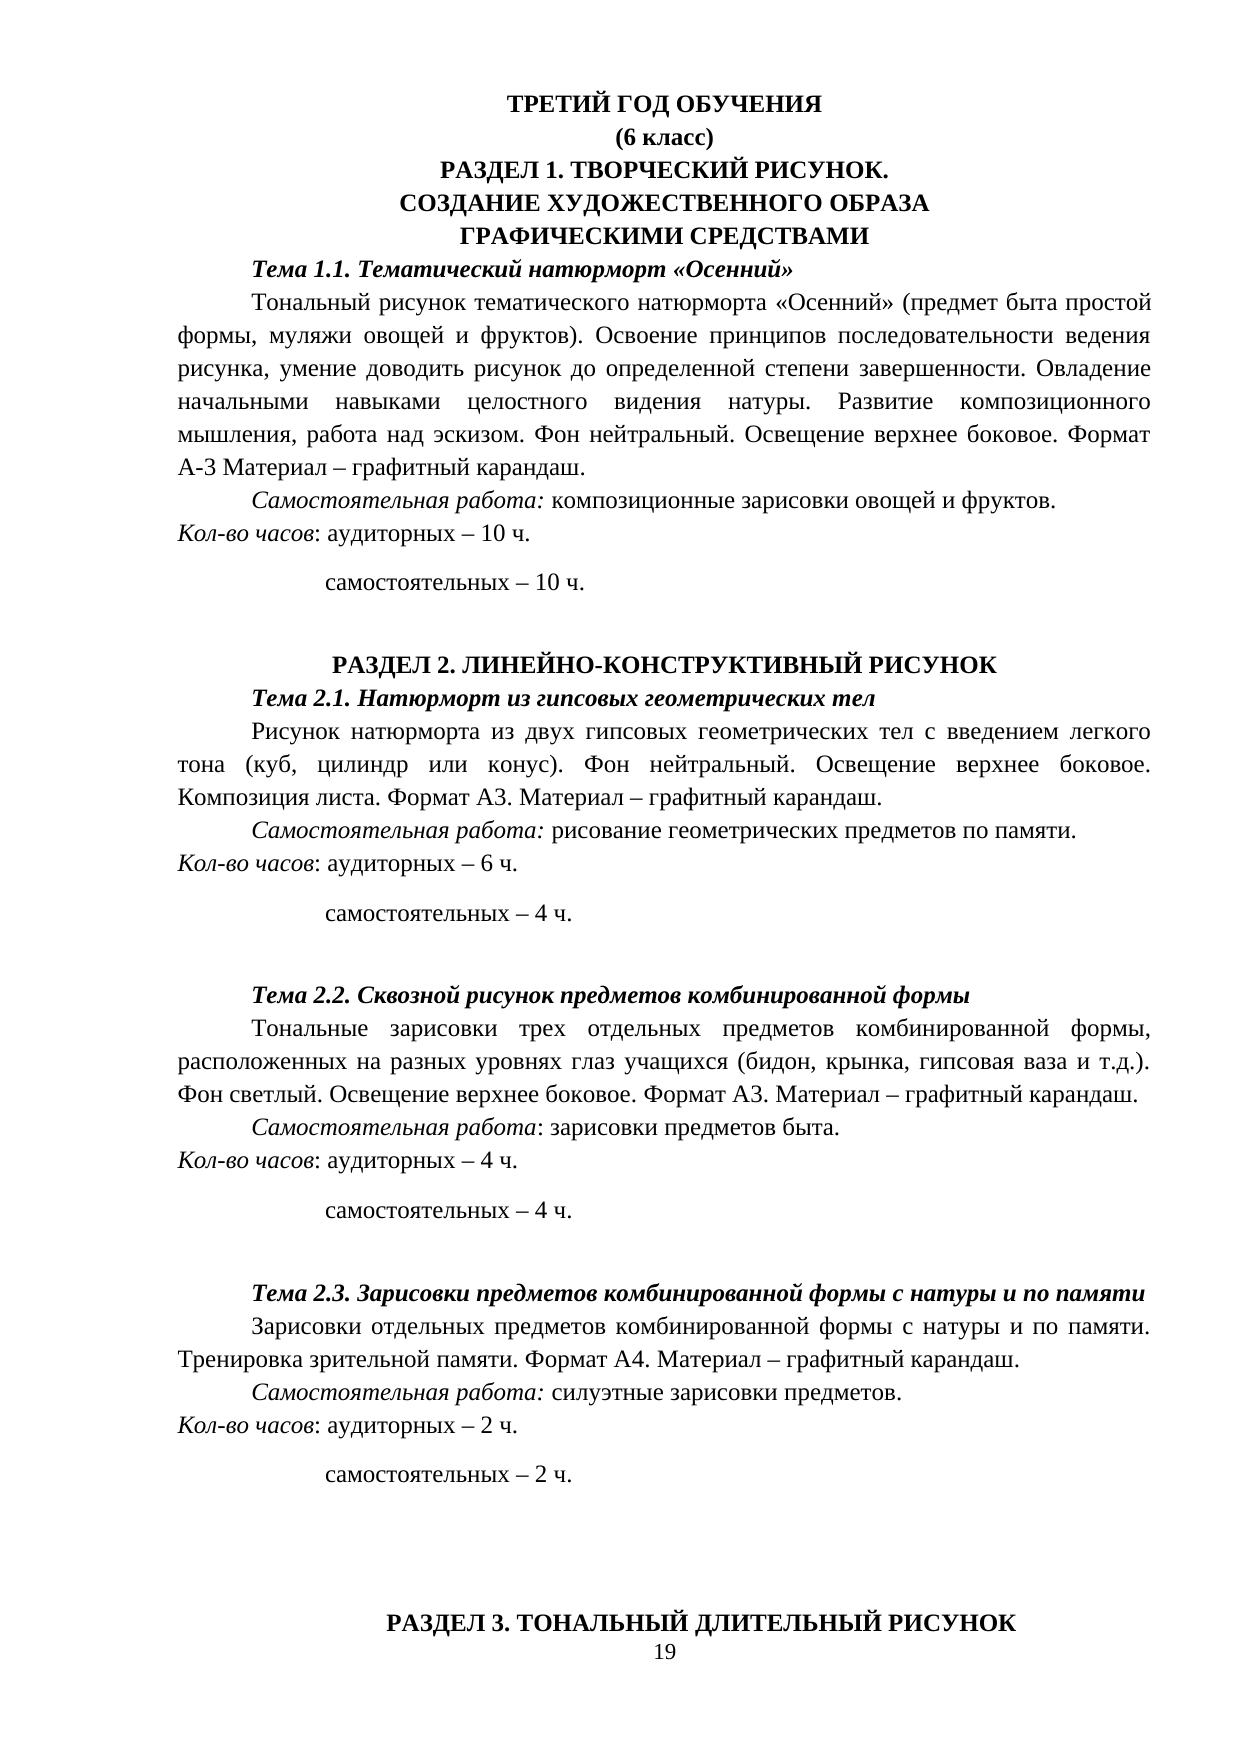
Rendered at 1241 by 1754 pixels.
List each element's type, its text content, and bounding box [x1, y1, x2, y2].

text Рисунок натюрморта из двух гипсовых геометрических тел с введением легкого тона (куб, цилиндр или конус). Фон нейтральный. Освещение верхнее боковое. Композиция листа. Формат А3. Материал – графитный карандаш. [177, 716, 1152, 811]
text РАЗДЕЛ 2. ЛИНЕЙНО-КОНСТРУКТИВНЫЙ РИСУНОК [177, 650, 1152, 679]
text Самостоятельная работа: силуэтные зарисовки предметов. [177, 1377, 1152, 1406]
text СОЗДАНИЕ ХУДОЖЕСТВЕННОГО ОБРАЗА [177, 188, 1152, 216]
text Тональные зарисовки трех отдельных предметов комбинированной формы, расположенных на разных уровнях глаз учащихся (бидон, крынка, гипсовая ваза и т.д.). Фон светлый. Освещение верхнее боковое. Формат А3. Материал – графитный карандаш. [177, 1013, 1152, 1108]
text Тема 2.2. Сквозной рисунок предметов комбинированной формы [177, 980, 1152, 1009]
text самостоятельных – 4 ч. [177, 898, 1152, 927]
text Тема 2.1. Натюрморт из гипсовых геометрических тел [177, 683, 1152, 712]
text РАЗДЕЛ 3. ТОНАЛЬНЫЙ ДЛИТЕЛЬНЫЙ РИСУНОК [177, 1608, 1152, 1637]
text Тема 2.3. Зарисовки предметов комбинированной формы с натуры и по памяти [177, 1278, 1152, 1306]
text Кол-во часов: аудиторных – 4 ч. [177, 1146, 1152, 1174]
text самостоятельных – 10 ч. [177, 567, 1152, 596]
text Кол-во часов: аудиторных – 6 ч. [177, 848, 1152, 877]
text Тема 1.1. Тематический натюрморт «Осенний» [177, 254, 1152, 282]
text Кол-во часов: аудиторных – 10 ч. [177, 518, 1152, 547]
text РАЗДЕЛ 1. ТВОРЧЕСКИЙ РИСУНОК. [177, 155, 1152, 183]
text ТРЕТИЙ ГОД ОБУЧЕНИЯ [177, 89, 1152, 117]
text ГРАФИЧЕСКИМИ СРЕДСТВАМИ [177, 221, 1152, 249]
text самостоятельных – 4 ч. [177, 1195, 1152, 1224]
text Самостоятельная работа: зарисовки предметов быта. [177, 1112, 1152, 1141]
text Зарисовки отдельных предметов комбинированной формы с натуры и по памяти. Тренировка зрительной памяти. Формат А4. Материал – графитный карандаш. [177, 1311, 1152, 1372]
text Самостоятельная работа: композиционные зарисовки овощей и фруктов. [177, 485, 1152, 514]
text (6 класс) [177, 122, 1152, 150]
text Кол-во часов: аудиторных – 2 ч. [177, 1410, 1152, 1438]
text Тональный рисунок тематического натюрморта «Осенний» (предмет быта простой формы, муляжи овощей и фруктов). Освоение принципов последовательности ведения рисунка, умение доводить рисунок до определенной степени завершенности. Овладение начальными навыками целостного видения натуры. Развитие композиционного мышления, работа над эскизом. Фон нейтральный. Освещение верхнее боковое. Формат А-3 Материал – графитный карандаш. [177, 287, 1152, 481]
text Самостоятельная работа: рисование геометрических предметов по памяти. [177, 815, 1152, 844]
text самостоятельных – 2 ч. [177, 1459, 1152, 1488]
